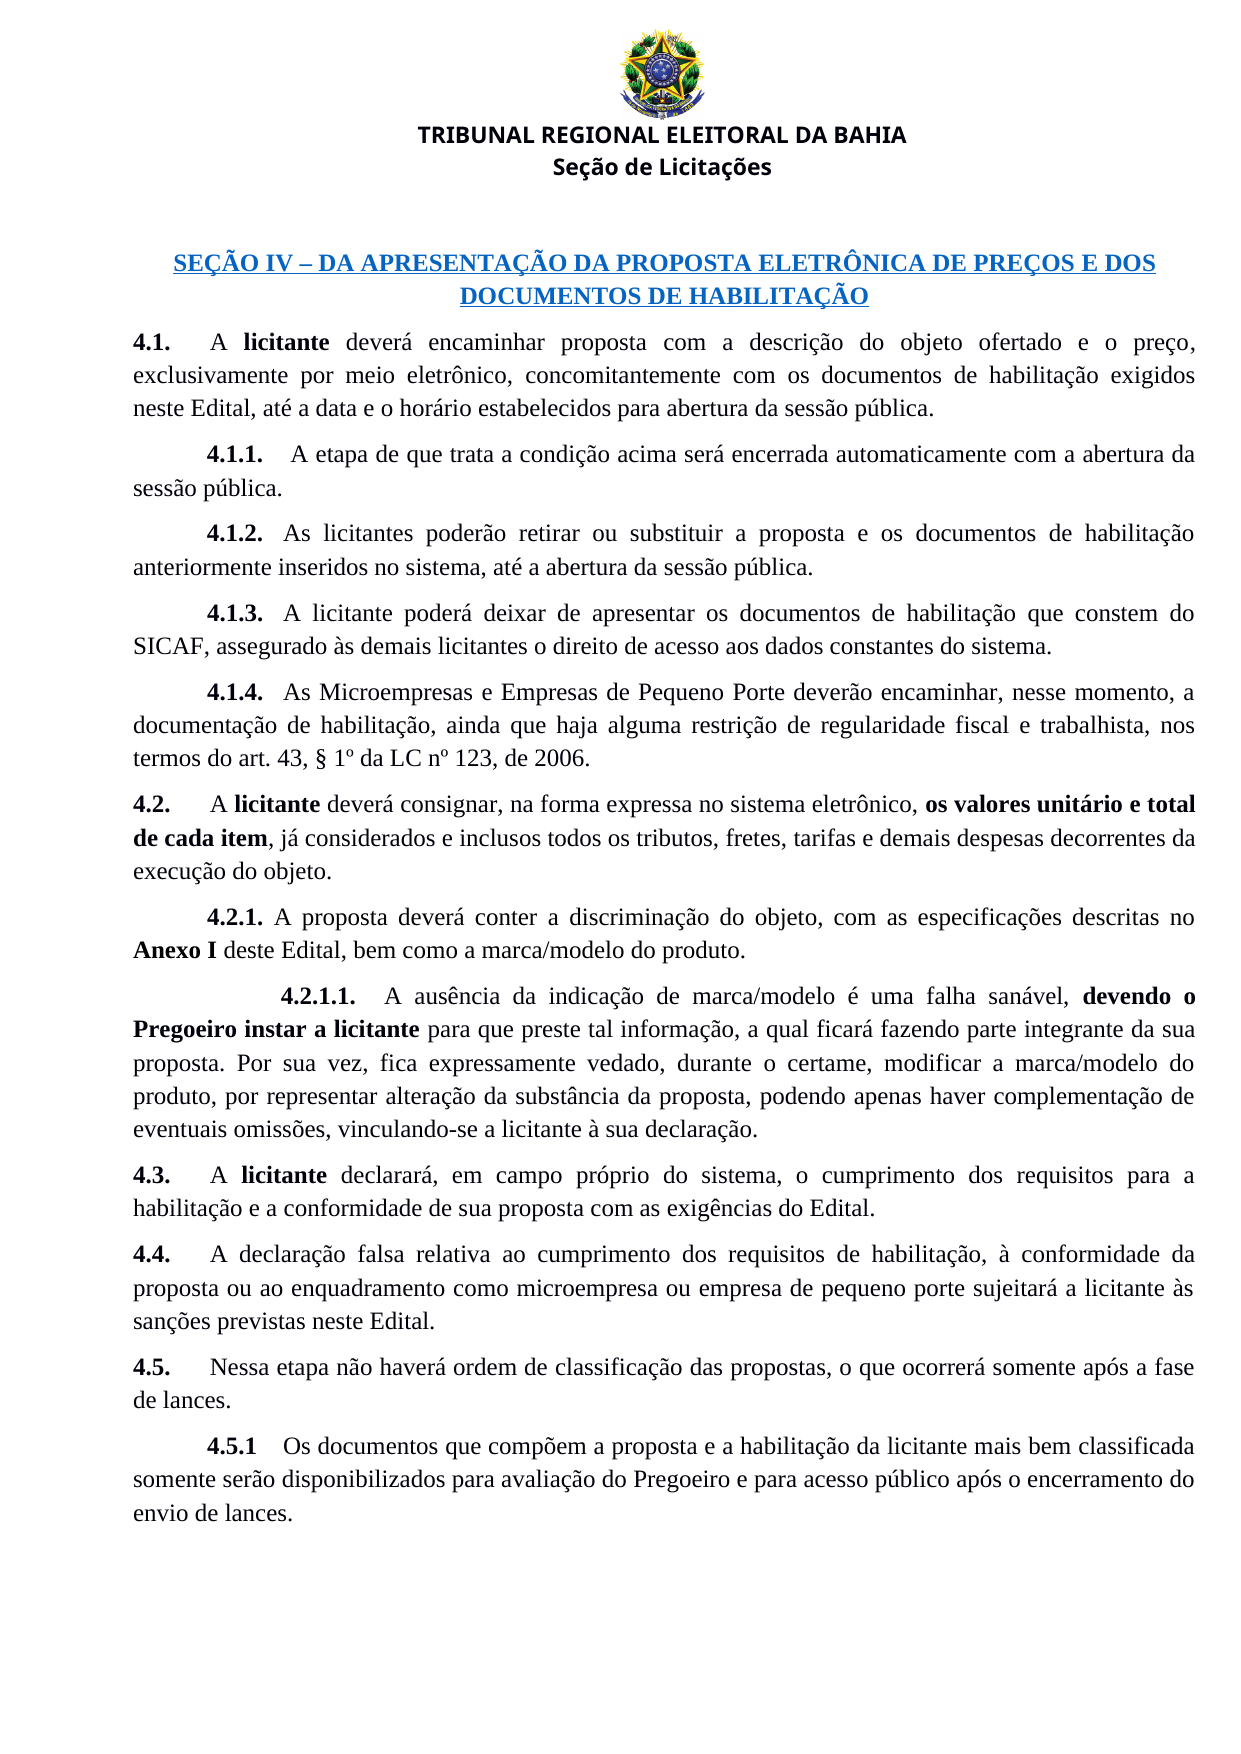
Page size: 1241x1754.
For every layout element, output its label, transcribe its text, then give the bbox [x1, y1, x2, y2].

text 4.2. A licitante deverá consignar, na forma expressa no sistema eletrônico, os valores unitário e total de cada item, já considerados e inclusos todos os tributos, fretes, tarifas e demais despesas decorrentes da execução do objeto. [133, 786, 1196, 886]
text 4.1.1. A etapa de que trata a condição acima será encerrada automaticamente com a abertura da sessão pública. [133, 436, 1196, 503]
text 4.2.1.1. A ausência da indicação de marca/modelo é uma falha sanável, devendo o Pregoeiro instar a licitante para que preste tal informação, a qual ficará fazendo parte integrante da sua proposta. Por sua vez, fica expressamente vedado, durante o certame, modificar a marca/modelo do produto, por representar alteração da substância da proposta, podendo apenas haver complementação de eventuais omissões, vinculando-se a licitante à sua declaração. [133, 978, 1196, 1144]
text 4.1.3. A licitante poderá deixar de apresentar os documentos de habilitação que constem do SICAF, assegurado às demais licitantes o direito de acesso aos dados constantes do sistema. [133, 594, 1196, 661]
text 4.2.1. A proposta deverá conter a discriminação do objeto, com as especificações descritas no Anexo I deste Edital, bem como a marca/modelo do produto. [133, 898, 1196, 965]
text SEÇÃO IV – DA APRESENTAÇÃO DA PROPOSTA ELETRÔNICA DE PREÇOS E DOS DOCUMENTOS DE HABILITAÇÃO [133, 244, 1196, 311]
text 4.5.1 Os documentos que compõem a proposta e a habilitação da licitante mais bem classificada somente serão disponibilizados para avaliação do Pregoeiro e para acesso público após o encerramento do envio de lances. [133, 1428, 1196, 1528]
text 4.5. Nessa etapa não haverá ordem de classificação das propostas, o que ocorrerá somente após a fase de lances. [133, 1348, 1196, 1415]
text 4.1.2. As licitantes poderão retirar ou substituir a proposta e os documentos de habilitação anteriormente inseridos no sistema, até a abertura da sessão pública. [133, 515, 1196, 582]
text 4.1.4. As Microempresas e Empresas de Pequeno Porte deverão encaminhar, nesse momento, a documentação de habilitação, ainda que haja alguma restrição de regularidade fiscal e trabalhista, nos termos do art. 43, § 1º da LC nº 123, de 2006. [133, 673, 1196, 773]
text 4.3. A licitante declarará, em campo próprio do sistema, o cumprimento dos requisitos para a habilitação e a conformidade de sua proposta com as exigências do Edital. [133, 1157, 1196, 1223]
text 4.1. A licitante deverá encaminhar proposta com a descrição do objeto ofertado e o preço, exclusivamente por meio eletrônico, concomitantemente com os documentos de habilitação exigidos neste Edital, até a data e o horário estabelecidos para abertura da sessão pública. [133, 323, 1196, 423]
text 4.4. A declaração falsa relativa ao cumprimento dos requisitos de habilitação, à conformidade da proposta ou ao enquadramento como microempresa ou empresa de pequeno porte sujeitará a licitante às sanções previstas neste Edital. [133, 1236, 1196, 1336]
